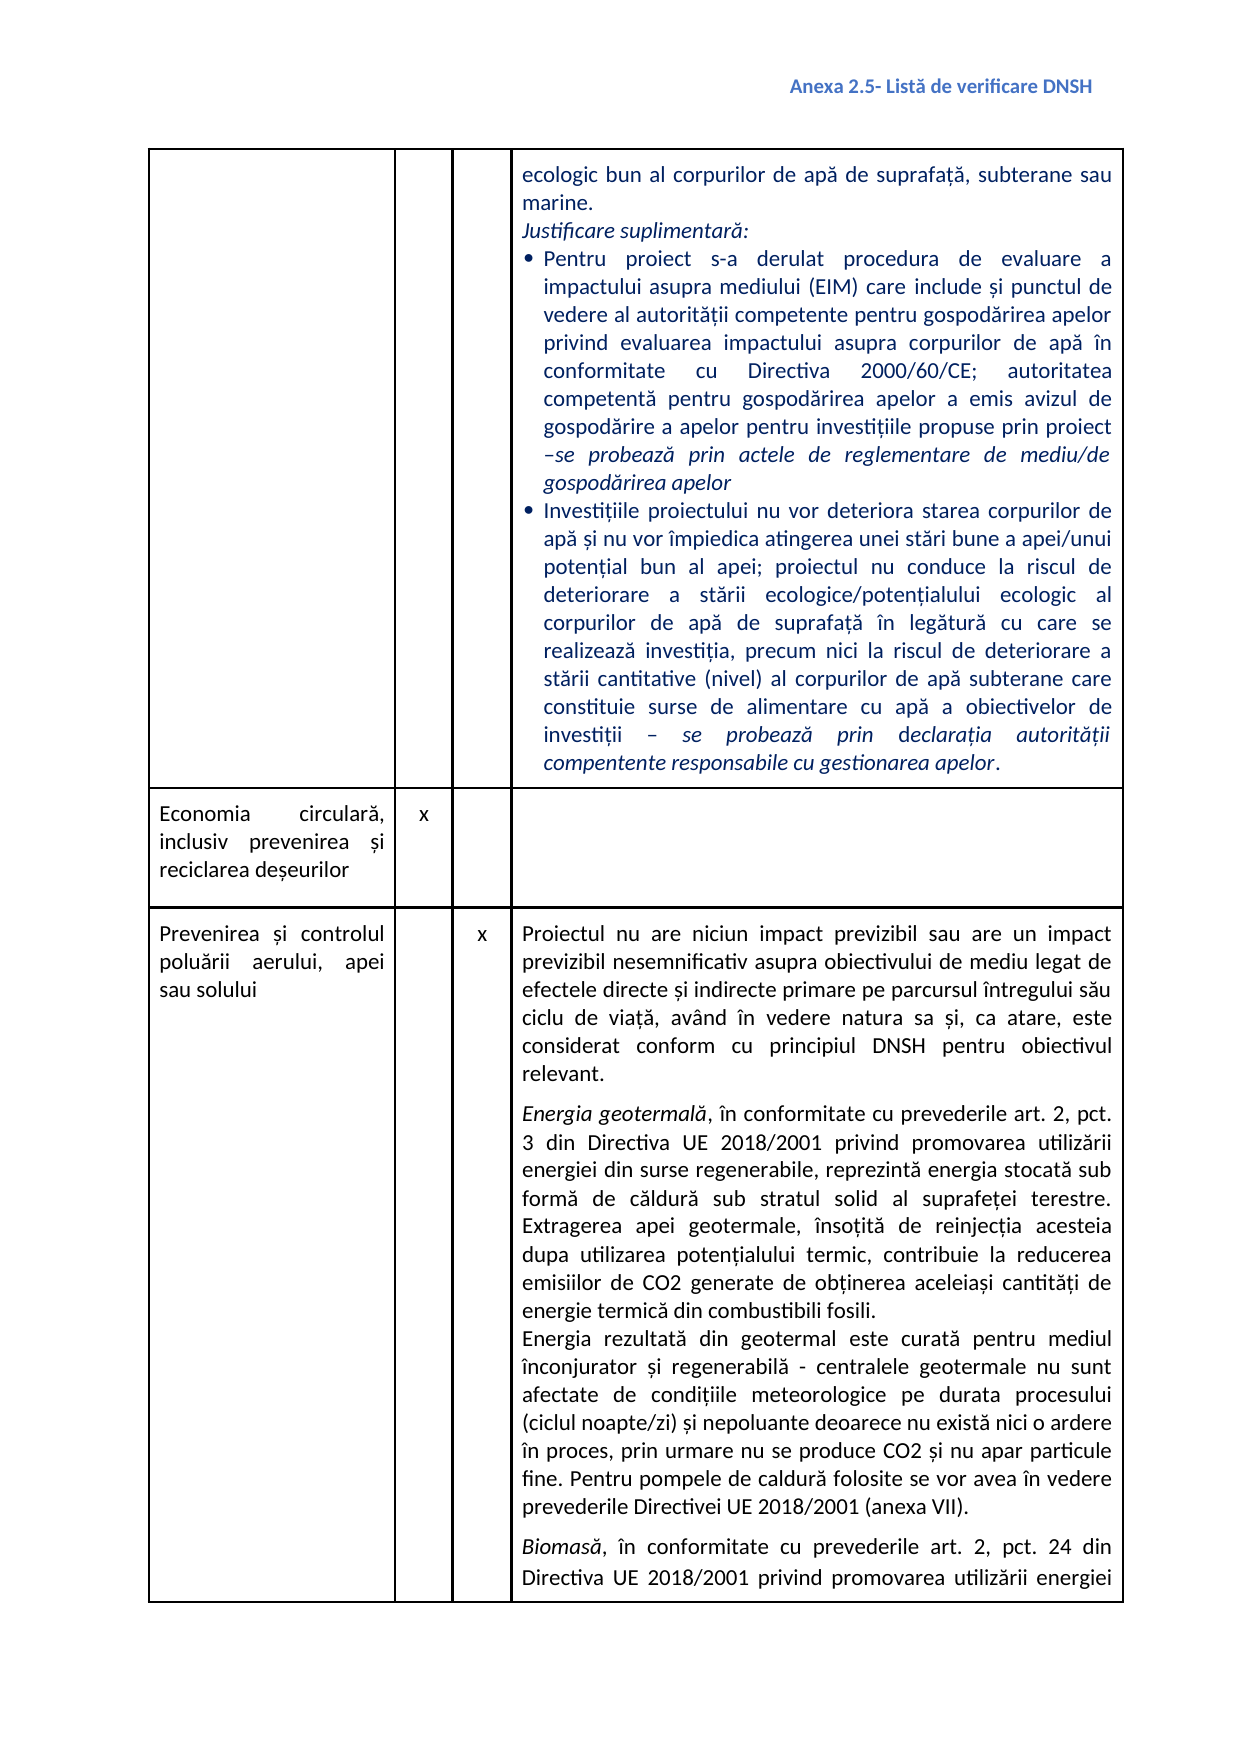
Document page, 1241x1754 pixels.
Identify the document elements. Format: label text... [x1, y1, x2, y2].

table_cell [150, 909, 394, 1601]
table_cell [513, 150, 1122, 787]
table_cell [513, 909, 1122, 1601]
table_cell [396, 909, 451, 1601]
table_cell x [454, 909, 510, 1601]
table_cell [513, 789, 1122, 906]
table_cell Economia circulară, inclusiv prevenirea și reciclarea deșeurilor [150, 789, 394, 906]
table_cell [396, 150, 451, 787]
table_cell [150, 150, 394, 787]
table_cell [454, 789, 510, 906]
table_cell x [396, 789, 451, 906]
table_cell x [454, 150, 510, 787]
